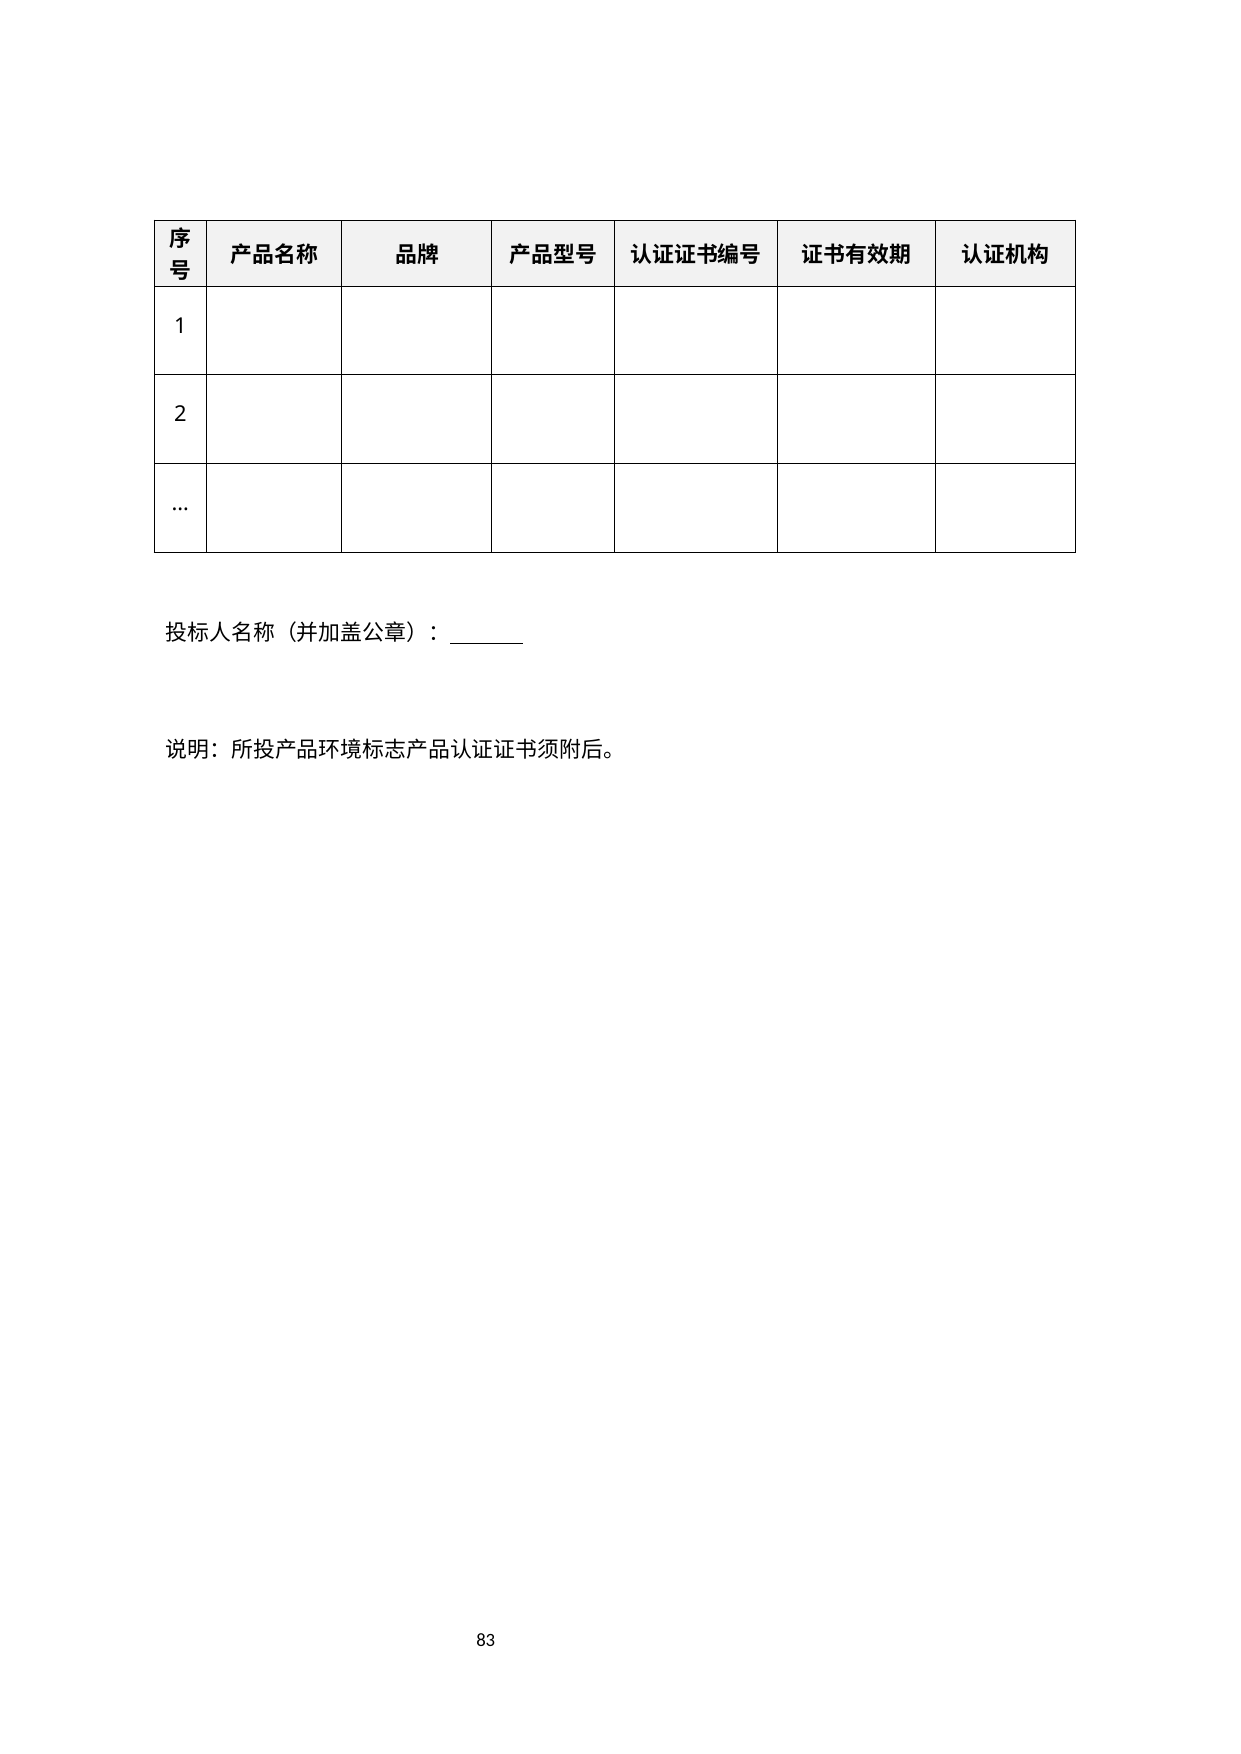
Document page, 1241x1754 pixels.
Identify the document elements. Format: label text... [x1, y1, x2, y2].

table_cell [615, 375, 777, 463]
table_header 认证机构 [936, 221, 1075, 286]
table_cell 2 [155, 375, 206, 463]
table_cell [492, 464, 614, 552]
table_cell 1 [155, 287, 206, 374]
table_header 证书有效期 [778, 221, 935, 286]
table_cell [342, 287, 491, 374]
table_cell [342, 464, 491, 552]
table_cell [207, 287, 341, 374]
table_header 认证证书编号 [615, 221, 777, 286]
text 投标人名称（并加盖公章）： [165, 615, 1087, 647]
table_header 品牌 [342, 221, 491, 286]
table_header 序号 [155, 221, 206, 286]
table_cell [778, 375, 935, 463]
table_cell [342, 375, 491, 463]
table_cell [936, 375, 1075, 463]
table_header 产品型号 [492, 221, 614, 286]
table_cell [936, 464, 1075, 552]
table_header 产品名称 [207, 221, 341, 286]
table_cell [207, 464, 341, 552]
table_cell … [155, 464, 206, 552]
text 说明：所投产品环境标志产品认证证书须附后。 [165, 731, 1087, 764]
table_cell [778, 464, 935, 552]
table_cell [615, 464, 777, 552]
table_cell [615, 287, 777, 374]
table_cell [936, 287, 1075, 374]
table_cell [492, 375, 614, 463]
table_cell [778, 287, 935, 374]
table_cell [207, 375, 341, 463]
table_cell [492, 287, 614, 374]
